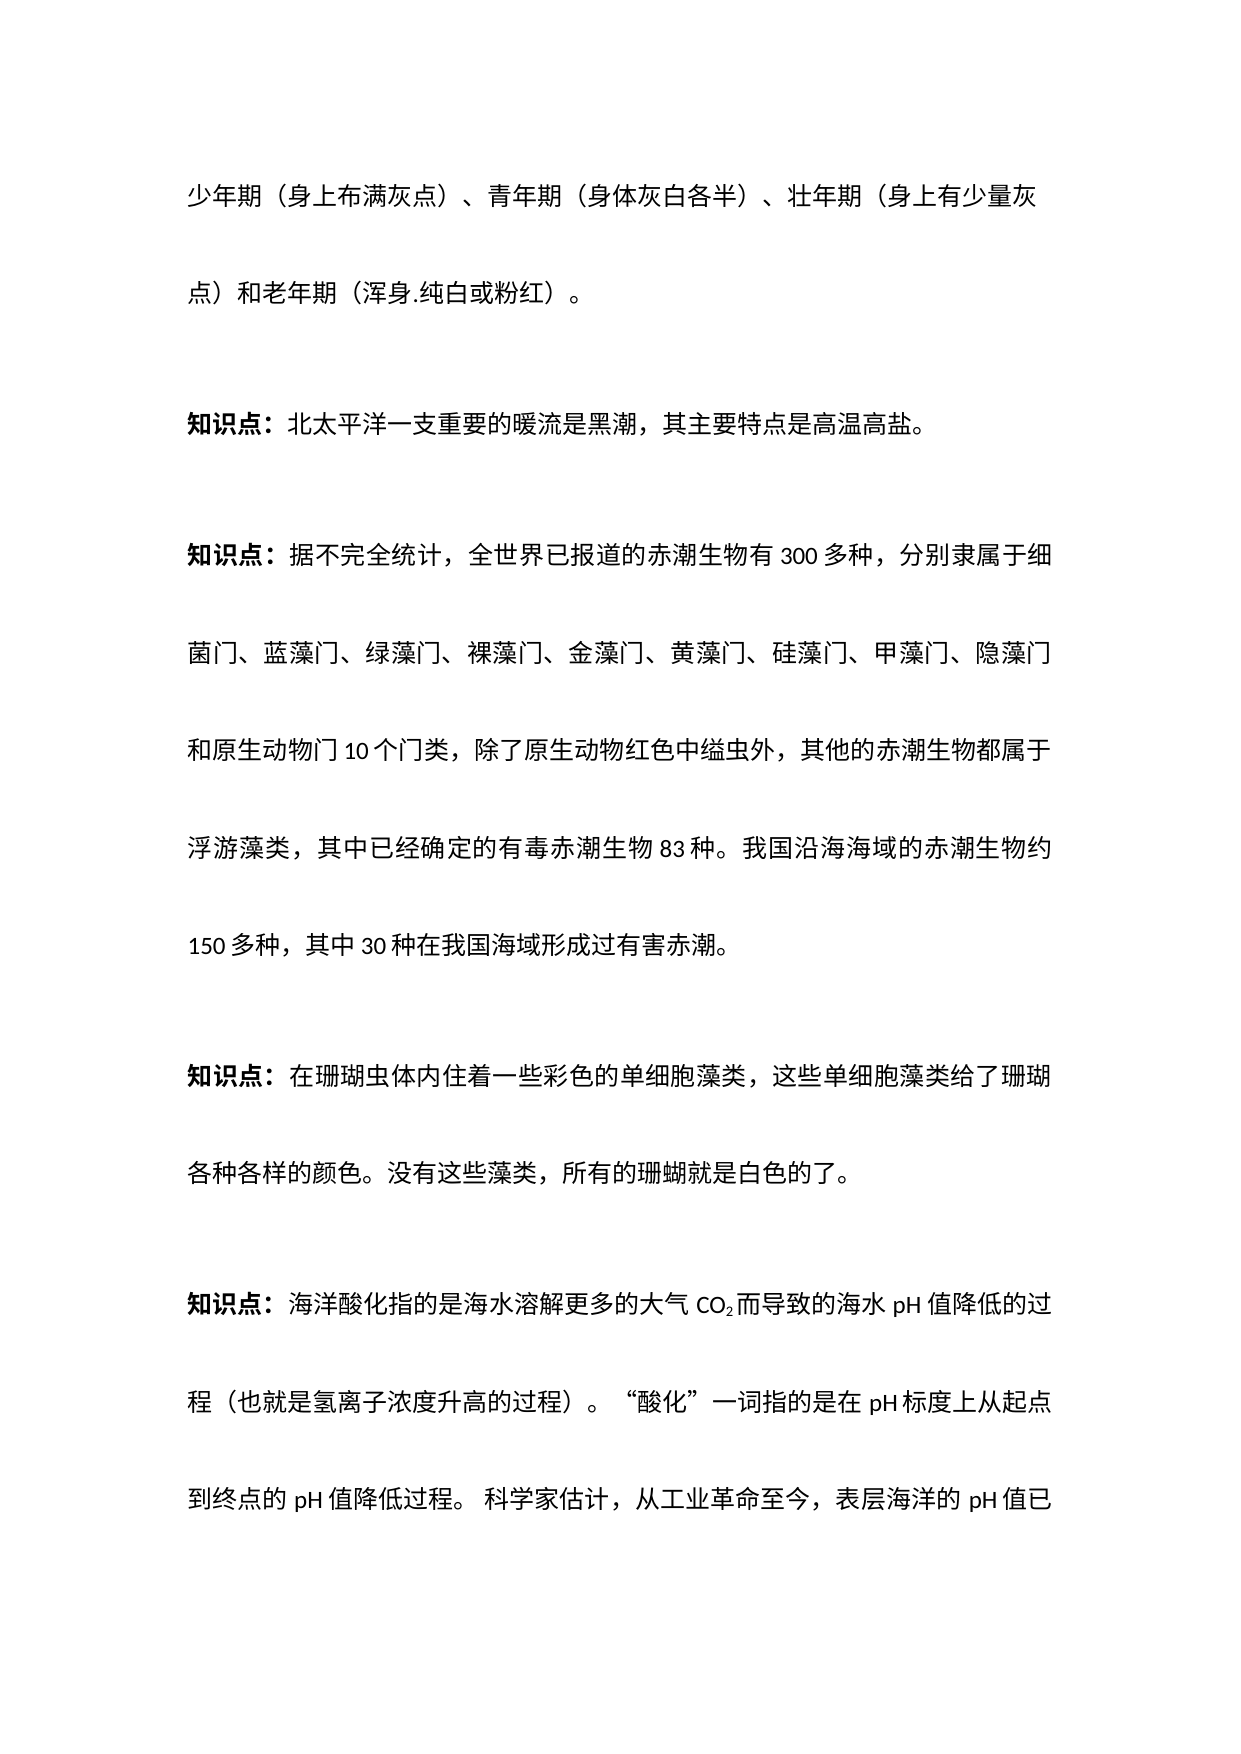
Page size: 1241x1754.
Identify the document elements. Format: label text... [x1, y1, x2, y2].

text 知识点：据不完全统计，全世界已报道的赤潮生物有300多种，分别隶属于细菌门、蓝藻门、绿藻门、裸藻门、金藻门、黄藻门、硅藻门、甲藻门、隐藻门和原生动物门10个门类，除了原生动物红色中缢虫外，其他的赤潮生物都属于浮游藻类，其中已经确定的有毒赤潮生物83种。我国沿海海域的赤潮生物约150多种，其中30种在我国海域形成过有害赤潮。 [187, 521, 1053, 976]
text 知识点：北太平洋一支重要的暖流是黑潮，其主要特点是高温高盐。 [187, 390, 1053, 455]
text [187, 1270, 1053, 1530]
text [187, 162, 1053, 324]
text 知识点：在珊瑚虫体内住着一些彩色的单细胞藻类，这些单细胞藻类给了珊瑚各种各样的颜色。没有这些藻类，所有的珊蝴就是白色的了。 [187, 1042, 1053, 1204]
